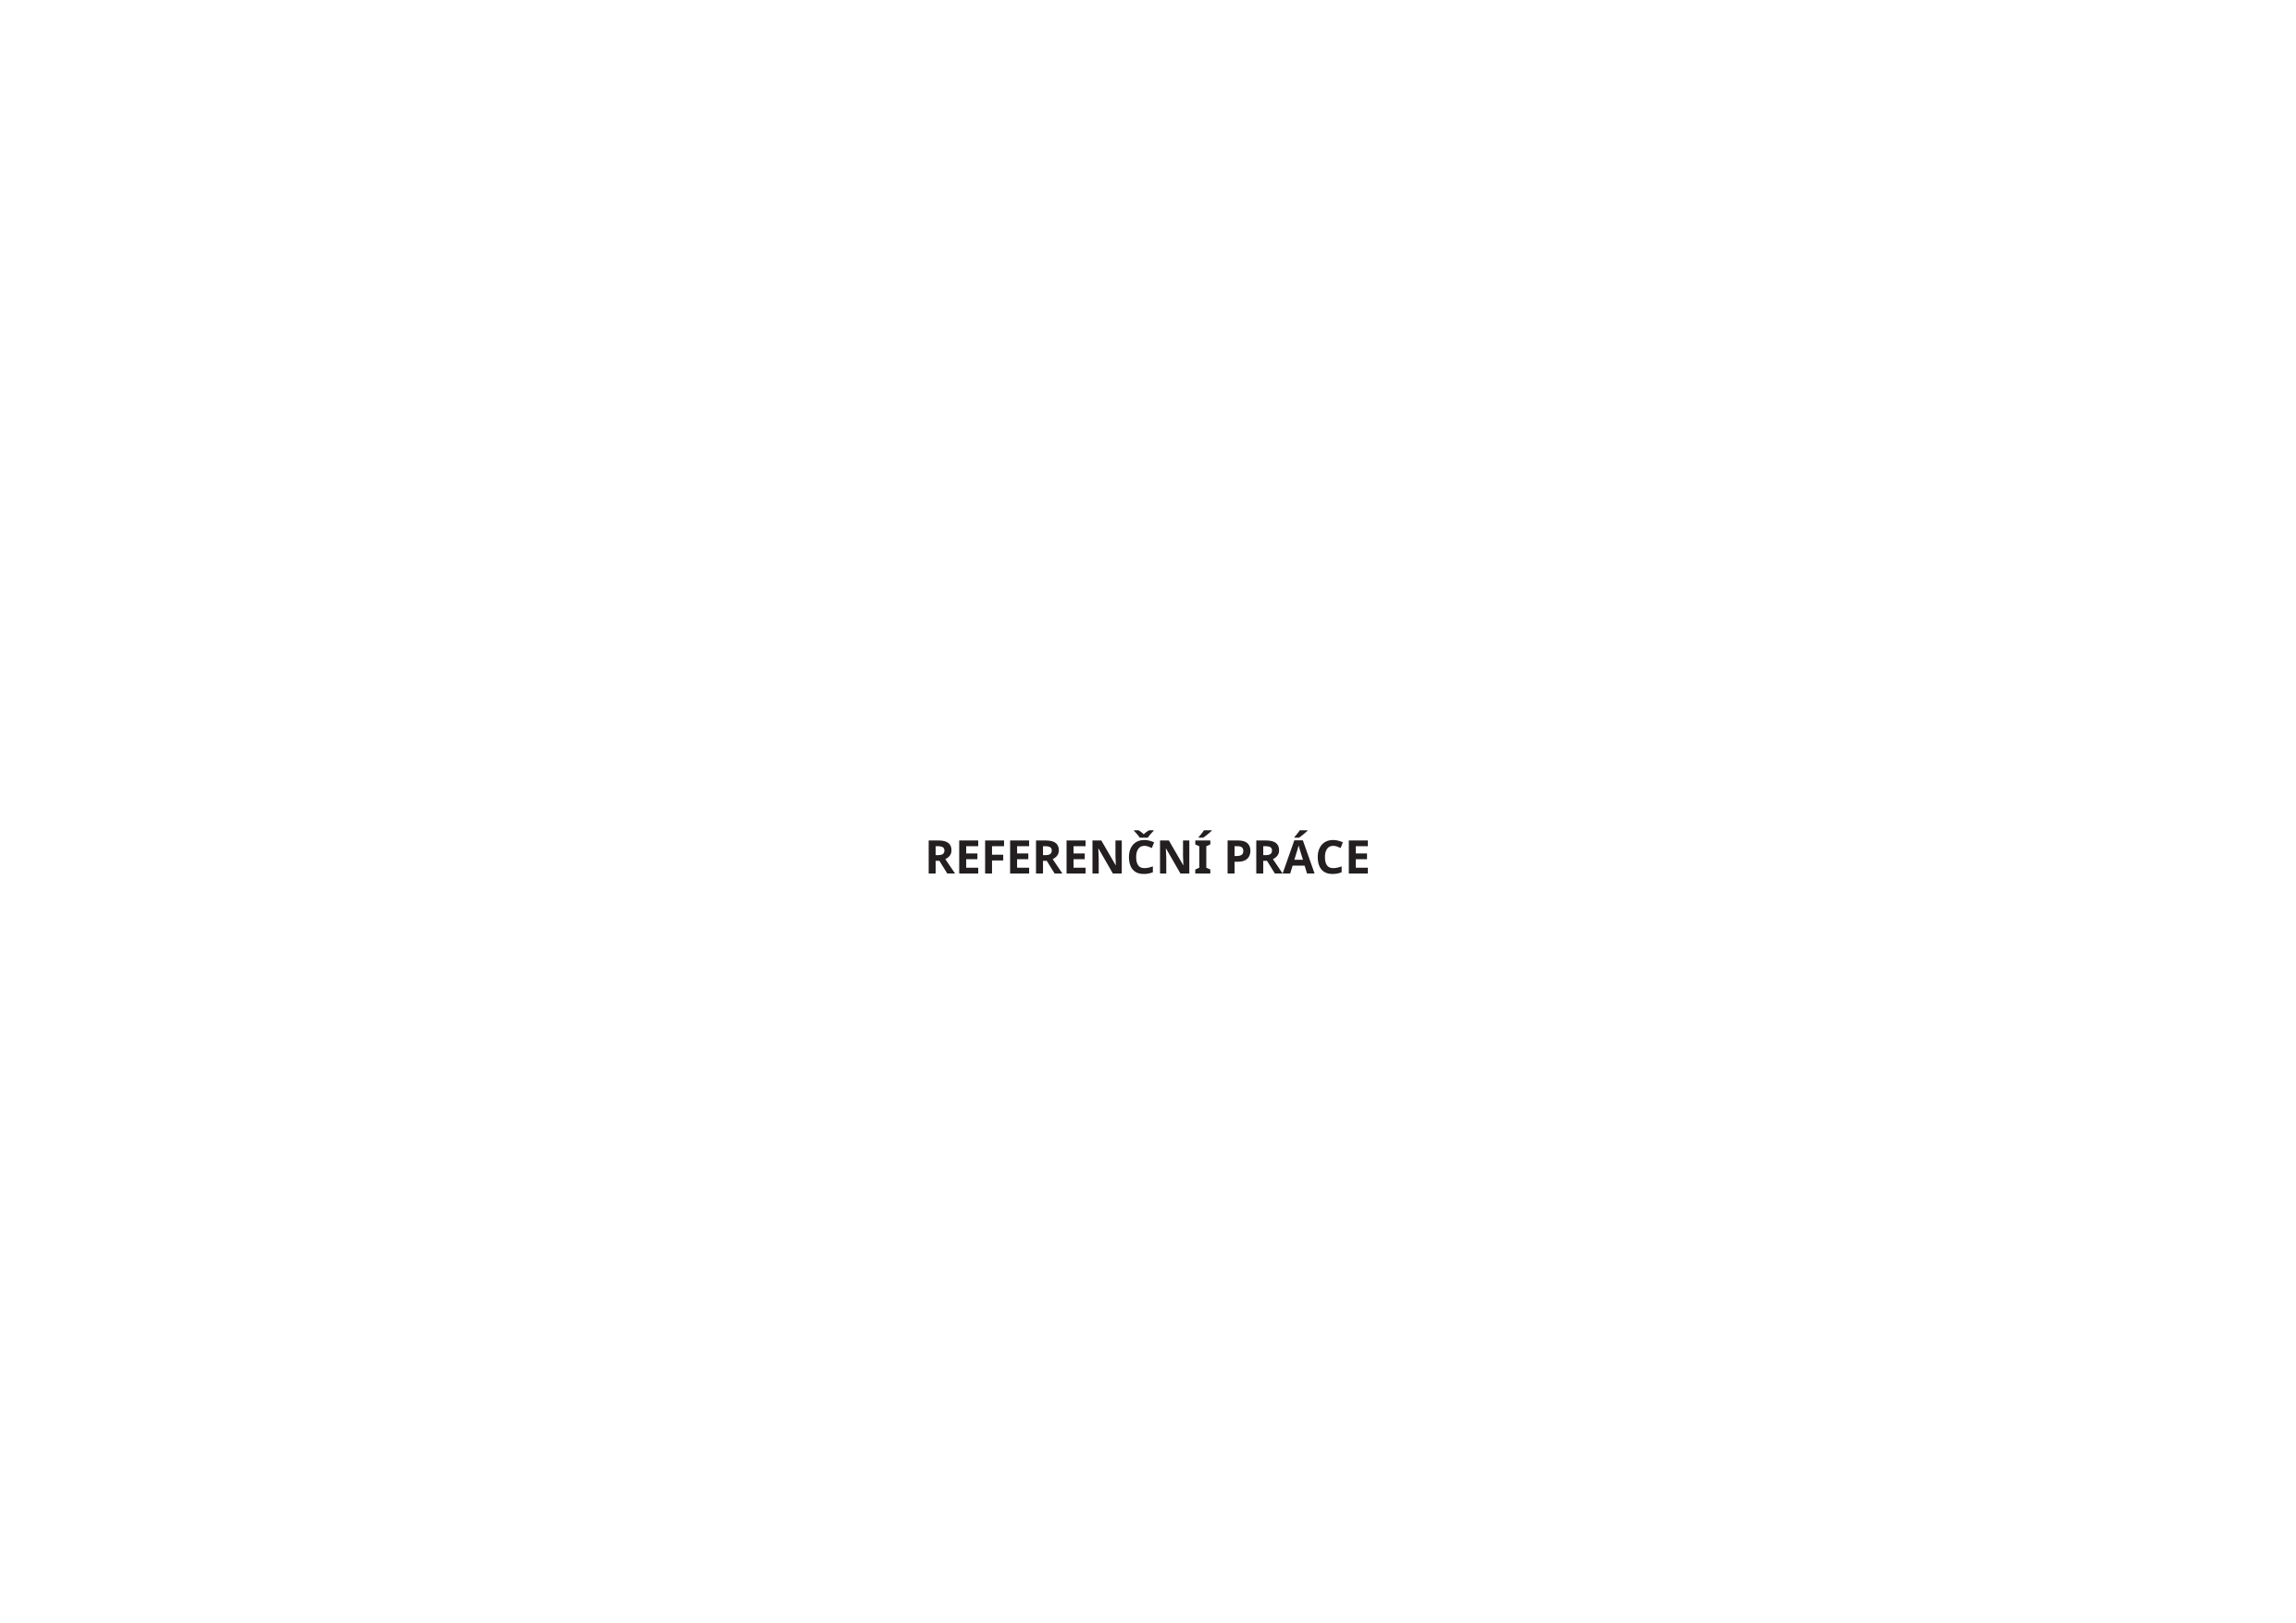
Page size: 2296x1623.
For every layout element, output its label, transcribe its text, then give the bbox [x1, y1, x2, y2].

text REFERENČNÍ PRÁCE [746, 824, 1550, 887]
